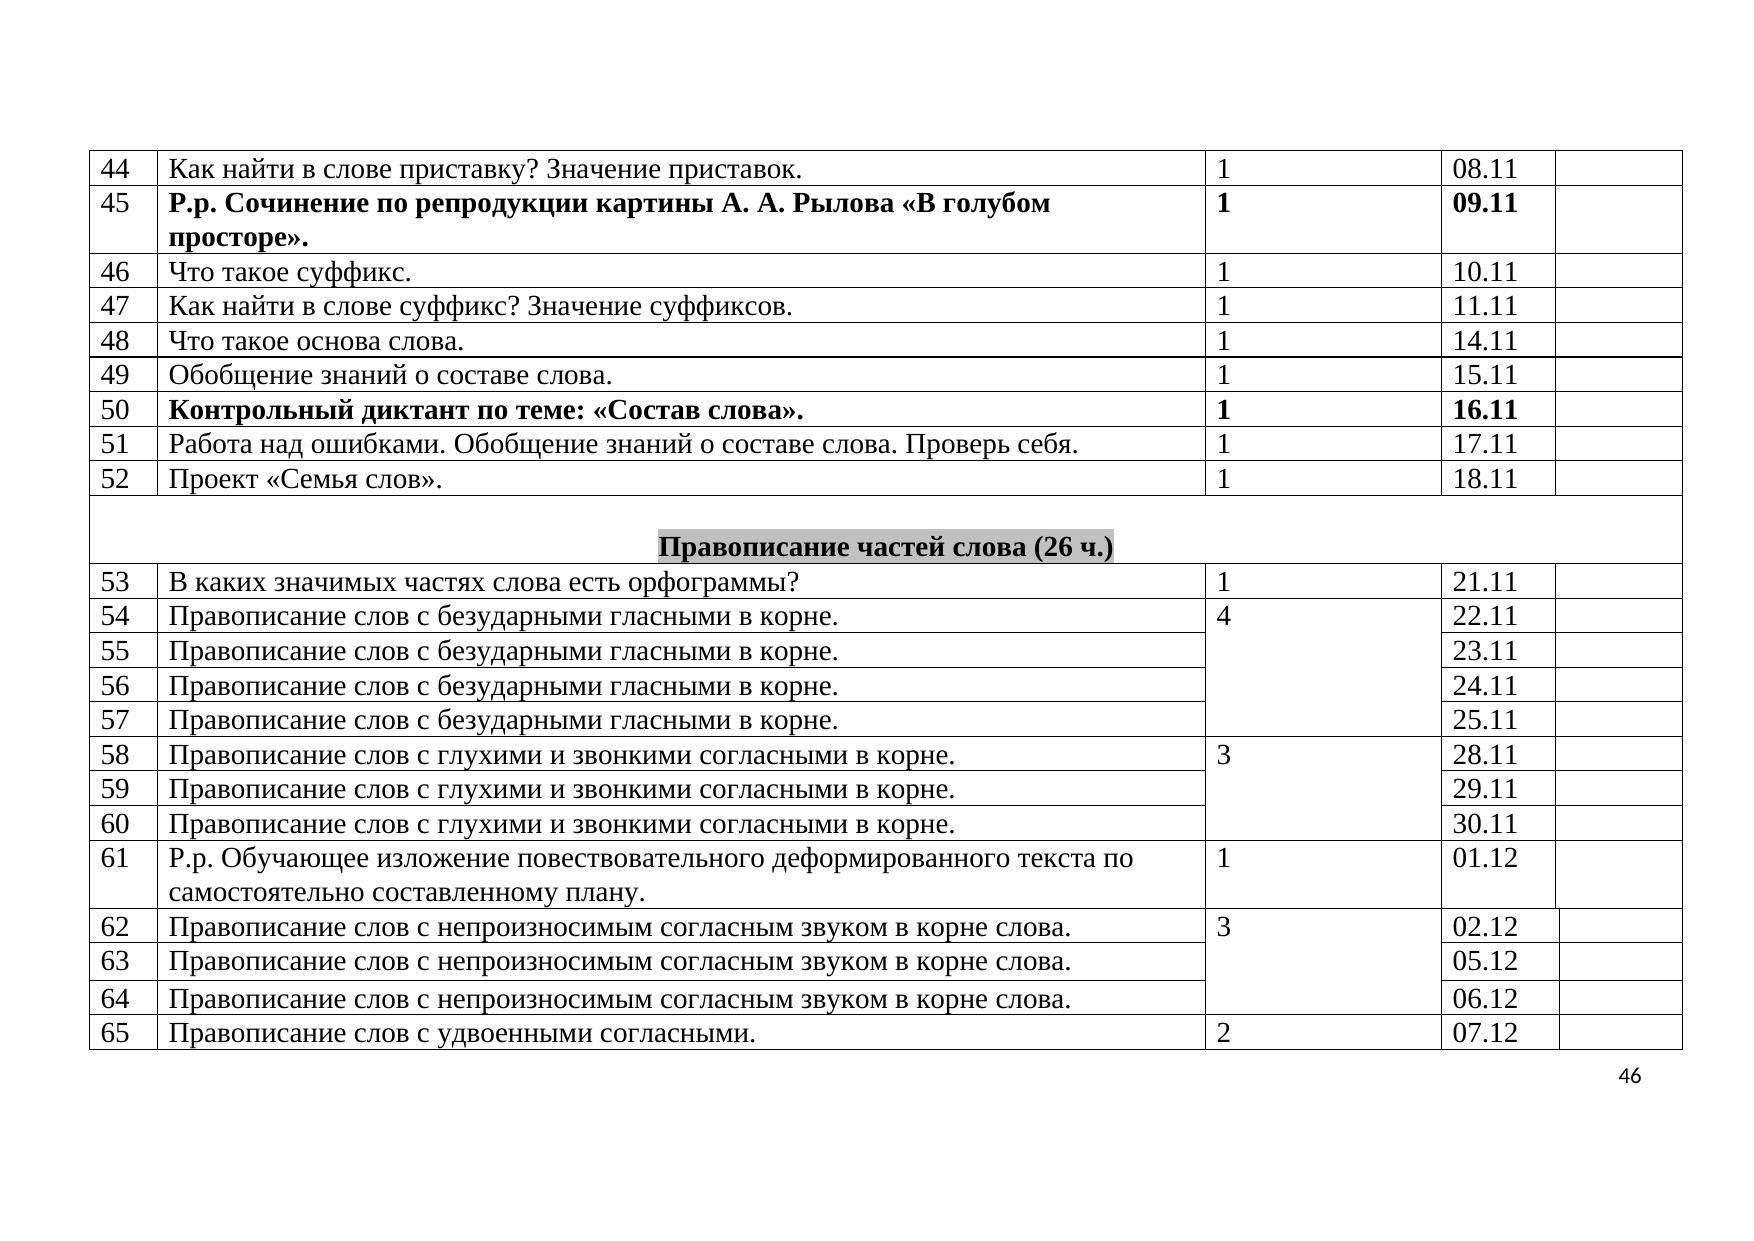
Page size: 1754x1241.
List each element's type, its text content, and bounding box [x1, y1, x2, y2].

table_cell Что такое суффикс. [158, 254, 1205, 287]
table_cell 08.11 [1442, 151, 1555, 184]
table_cell 60 [90, 806, 157, 839]
table_cell 17.11 [1442, 427, 1555, 460]
table_cell [1556, 461, 1682, 495]
table_cell 07.12 [1442, 1015, 1559, 1049]
table_cell Правописание слов с безударными гласными в корне. [158, 702, 1205, 736]
table_cell 44 [90, 151, 157, 184]
table_cell Проект «Семья слов». [158, 461, 1205, 495]
table_cell 28.11 [1442, 737, 1555, 770]
table_cell 1 [1206, 427, 1441, 460]
table_cell 30.11 [1442, 806, 1555, 839]
table_cell 65 [90, 1015, 157, 1049]
table_cell 09.11 [1442, 186, 1555, 253]
table_cell 1 [1206, 186, 1441, 253]
table_cell 25.11 [1442, 702, 1555, 736]
table_cell 47 [90, 288, 157, 322]
table_cell [1556, 599, 1682, 632]
table_cell 57 [90, 702, 157, 736]
table_cell 3 [1206, 909, 1441, 1014]
table_cell 1 [1206, 151, 1441, 184]
table_cell [1556, 841, 1682, 908]
table_cell 45 [90, 186, 157, 253]
table_cell [1556, 323, 1682, 356]
table_cell В каких значимых частях слова есть орфограммы? [158, 564, 1205, 597]
table_cell Р.р. Сочинение по репродукции картины А. А. Рылова «В голубом просторе». [158, 186, 1205, 253]
table_cell [1556, 806, 1682, 839]
table_cell 59 [90, 771, 157, 805]
table_cell 29.11 [1442, 771, 1555, 805]
table_cell [1556, 771, 1682, 805]
table_cell 11.11 [1442, 288, 1555, 322]
table_cell 10.11 [1442, 254, 1555, 287]
table_cell 48 [90, 323, 157, 356]
table_cell [1560, 943, 1682, 980]
table_cell [1556, 564, 1682, 597]
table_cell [158, 1015, 1205, 1049]
table_cell 2 [1206, 1015, 1441, 1049]
table_cell 53 [90, 564, 157, 597]
table_cell Обобщение знаний о составе слова. [158, 358, 1205, 391]
table_cell Р.р. Обучающее изложение повествовательного деформированного текста по самостоятельно составленному плану. [158, 841, 1205, 908]
table_cell Правописание слов с глухими и звонкими согласными в корне. [158, 806, 1205, 839]
table_cell 64 [90, 981, 157, 1014]
table_cell 24.11 [1442, 668, 1555, 701]
table_cell 01.12 [1442, 841, 1555, 908]
table_cell 22.11 [1442, 599, 1555, 632]
table_cell 54 [90, 599, 157, 632]
table_cell 02.12 [1442, 909, 1559, 942]
table_cell Правописание слов с безударными гласными в корне. [158, 668, 1205, 701]
table_cell 3 [1206, 737, 1441, 839]
table_cell [1556, 254, 1682, 287]
table_cell 50 [90, 392, 157, 426]
table_cell Работа над ошибками. Обобщение знаний о составе слова. Проверь себя. [158, 427, 1205, 460]
table_cell 1 [1206, 288, 1441, 322]
table_cell [1556, 427, 1682, 460]
table_cell Правописание слов с непроизносимым согласным звуком в корне слова. [158, 943, 1205, 980]
table_cell 55 [90, 633, 157, 667]
table_cell Правописание слов с глухими и звонкими согласными в корне. [158, 737, 1205, 770]
table_cell 1 [1206, 841, 1441, 908]
table_cell 58 [90, 737, 157, 770]
table_cell 1 [1206, 323, 1441, 356]
table_cell Как найти в слове суффикс? Значение суффиксов. [158, 288, 1205, 322]
table_cell 4 [1206, 599, 1441, 736]
table_cell Правописание слов с непроизносимым согласным звуком в корне слова. [158, 909, 1205, 942]
table_cell 63 [90, 943, 157, 980]
table_cell 18.11 [1442, 461, 1555, 495]
table_cell [1556, 702, 1682, 736]
table_cell Правописание слов с глухими и звонкими согласными в корне. [158, 771, 1205, 805]
table_cell Контрольный диктант по теме: «Состав слова». [158, 392, 1205, 426]
table_cell 1 [1206, 564, 1441, 597]
table_cell [1556, 186, 1682, 253]
table_cell 1 [1206, 358, 1441, 391]
table_cell 61 [90, 841, 157, 908]
table_cell [1556, 288, 1682, 322]
table_cell 15.11 [1442, 358, 1555, 391]
table_cell 62 [90, 909, 157, 942]
table_cell [1556, 151, 1682, 184]
table_cell 46 [90, 254, 157, 287]
table_cell 49 [90, 358, 157, 391]
table_cell [1560, 981, 1682, 1014]
table_cell [1556, 358, 1682, 391]
table_cell 23.11 [1442, 633, 1555, 667]
table_cell [1560, 909, 1682, 942]
table_cell Правописание слов с непроизносимым согласным звуком в корне слова. [158, 981, 1205, 1014]
table_cell [1556, 668, 1682, 701]
table_cell Как найти в слове приставку? Значение приставок. [158, 151, 1205, 184]
table_cell Правописание слов с безударными гласными в корне. [158, 599, 1205, 632]
table_cell 16.11 [1442, 392, 1555, 426]
table_cell [1560, 1015, 1682, 1049]
table_cell 56 [90, 668, 157, 701]
table_cell 1 [1206, 461, 1441, 495]
table_cell 52 [90, 461, 157, 495]
table_cell 06.12 [1442, 981, 1559, 1014]
table_cell [1556, 392, 1682, 426]
table_cell [1556, 737, 1682, 770]
table_cell Правописание слов с безударными гласными в корне. [158, 633, 1205, 667]
table_cell 51 [90, 427, 157, 460]
table_cell 21.11 [1442, 564, 1555, 597]
table_cell 1 [1206, 254, 1441, 287]
table_cell Правописание частей слова (26 ч.) [90, 496, 1682, 563]
table_cell 1 [1206, 392, 1441, 426]
table_cell Что такое основа слова. [158, 323, 1205, 356]
table_cell 05.12 [1442, 943, 1559, 980]
table_cell 14.11 [1442, 323, 1555, 356]
table_cell [1556, 633, 1682, 667]
